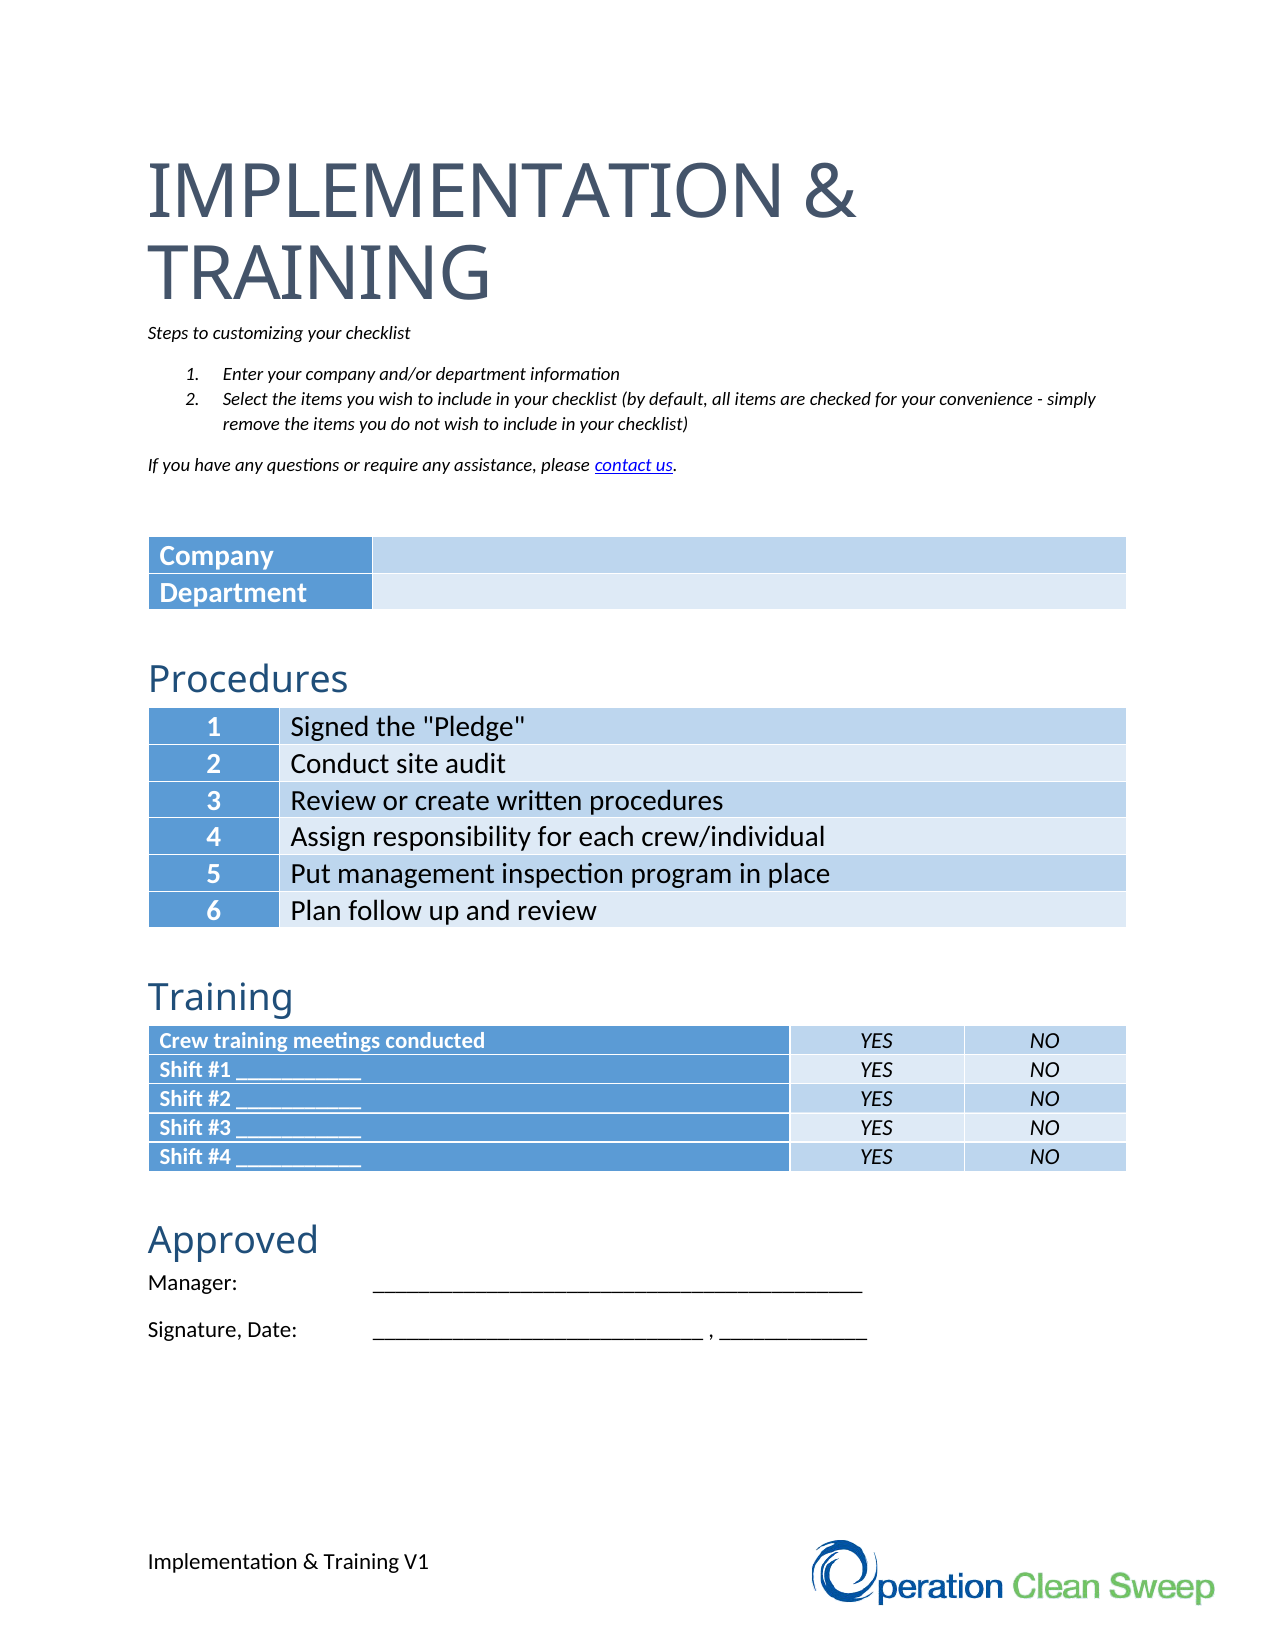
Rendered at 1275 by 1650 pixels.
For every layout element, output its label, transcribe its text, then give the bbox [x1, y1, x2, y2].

table_header YES [791, 1026, 964, 1054]
picture [806, 1531, 1219, 1614]
table_cell [373, 574, 1126, 609]
table_cell Put management inspection program in place [280, 855, 1126, 891]
table_cell Shift #3 ___________ [149, 1114, 789, 1141]
table_header Crew training meetings conducted [149, 1026, 789, 1054]
text Signature, Date: _____________________________ , _____________ [148, 1315, 1127, 1343]
subtitle Procedures [148, 652, 1127, 703]
list Select the items you wish to include in your checklist (by default, all items are checked for your convenience - simply remove the items you do not wish to include in your checklist) [185, 387, 1127, 435]
table_cell YES [791, 1114, 964, 1141]
subtitle Approved [148, 1213, 1127, 1264]
table_cell NO [965, 1143, 1126, 1171]
table_cell NO [965, 1084, 1126, 1112]
table_cell Review or create written procedures [280, 782, 1126, 817]
table_cell Plan follow up and review [280, 892, 1126, 927]
table_cell Shift #1 ___________ [149, 1055, 789, 1083]
table_cell Department [149, 574, 372, 609]
table_cell 6 [149, 892, 279, 927]
table_header 1 [149, 708, 279, 744]
subtitle Training [148, 970, 1127, 1021]
table_cell NO [965, 1114, 1126, 1141]
table_header Signed the "Pledge" [280, 708, 1126, 744]
text Manager: ___________________________________________ [148, 1268, 1127, 1296]
table_header [373, 537, 1126, 573]
table_cell YES [791, 1143, 964, 1171]
table_header NO [965, 1026, 1126, 1054]
table_cell Shift #2 ___________ [149, 1084, 789, 1112]
table_cell Conduct site audit [280, 745, 1126, 781]
table_cell Shift #4 ___________ [149, 1143, 789, 1171]
table_header Company [149, 537, 372, 573]
table_cell 5 [149, 855, 279, 891]
table_cell Assign responsibility for each crew/individual [280, 818, 1126, 854]
table_cell 3 [149, 782, 279, 817]
title Implementation & Training [148, 148, 1127, 321]
table_cell YES [791, 1084, 964, 1112]
text If you have any questions or require any assistance, please contact us. [148, 453, 1127, 476]
text Steps to customizing your checklist [148, 321, 1127, 344]
table_cell YES [791, 1055, 964, 1083]
table_cell NO [965, 1055, 1126, 1083]
list Enter your company and/or department information [185, 363, 1127, 386]
table_cell 4 [149, 818, 279, 854]
table_cell 2 [149, 745, 279, 781]
